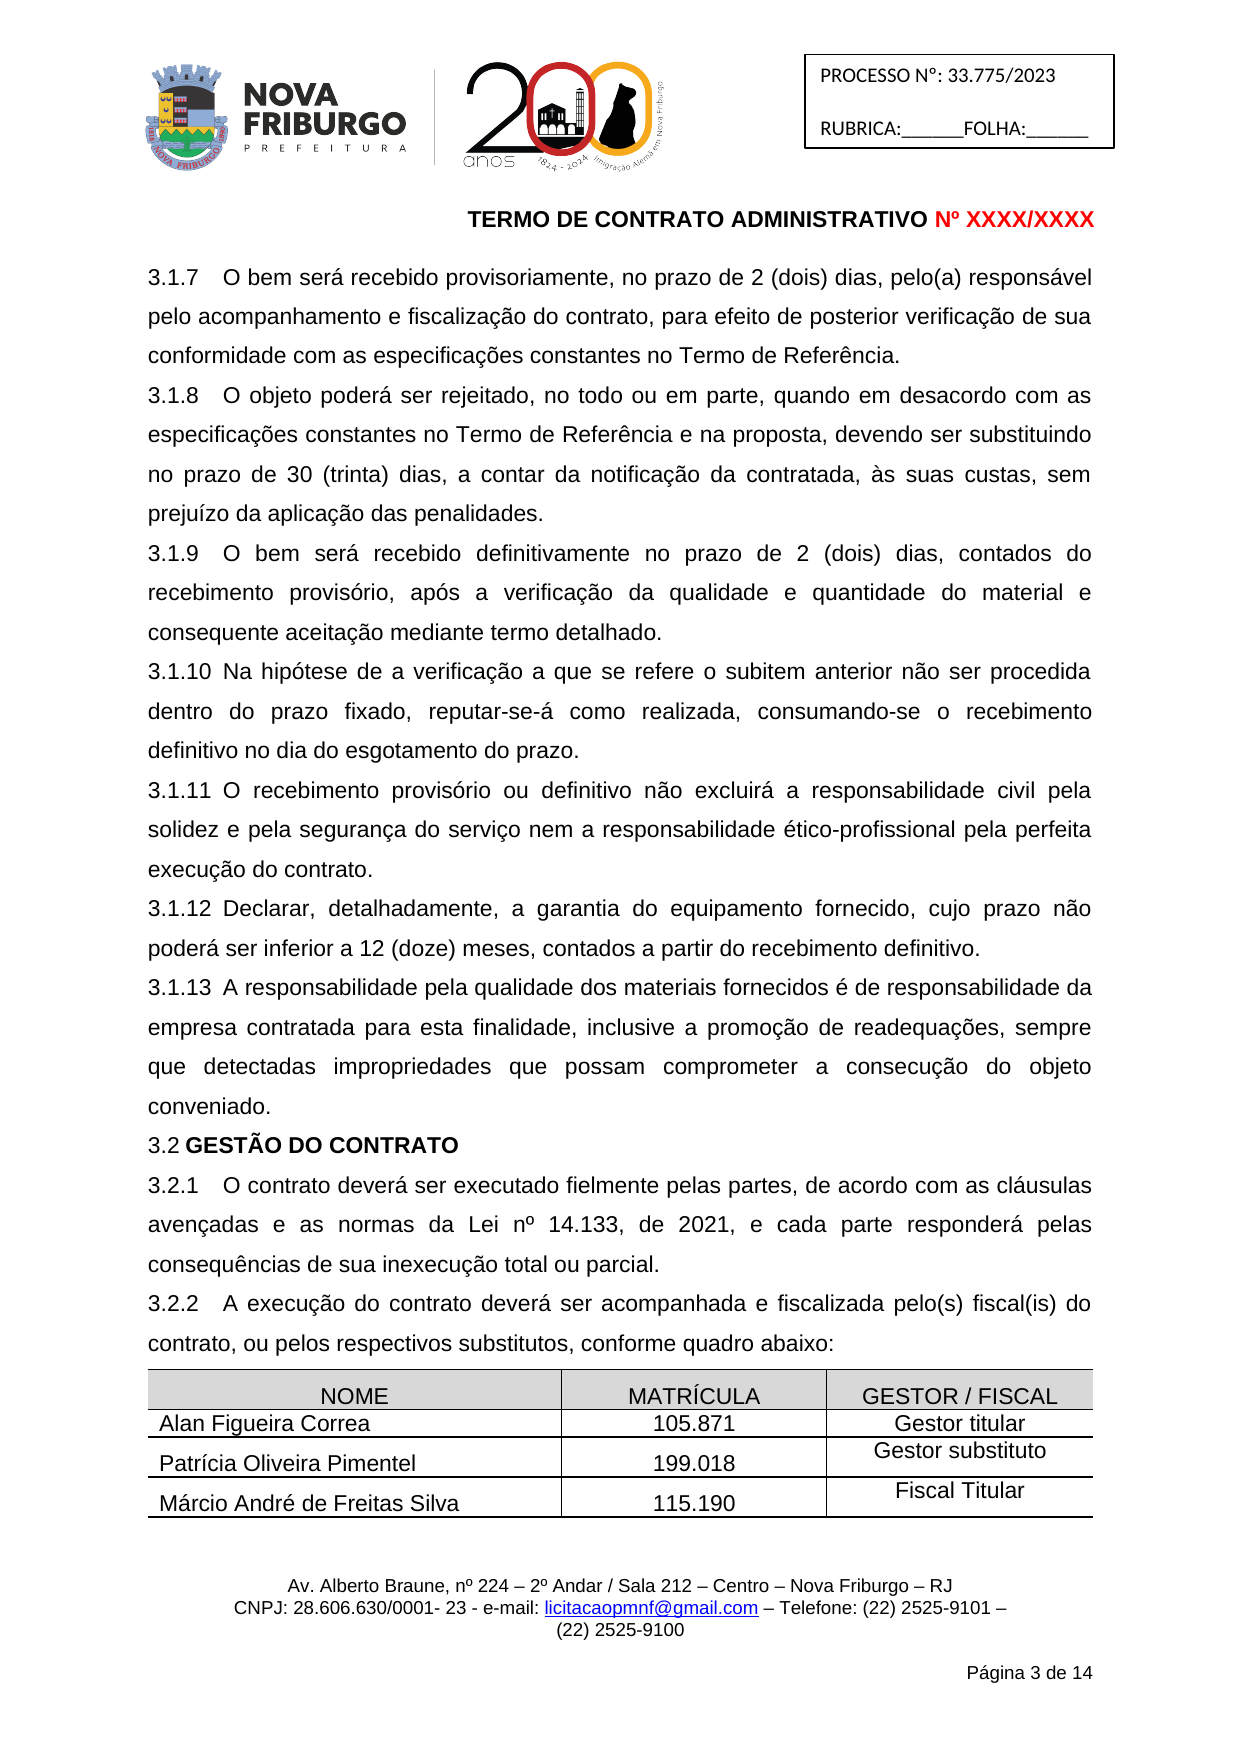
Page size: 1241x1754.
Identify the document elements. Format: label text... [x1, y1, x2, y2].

table_header GESTOR / FISCAL [827, 1370, 1093, 1409]
table_cell Márcio André de Freitas Silva [148, 1478, 561, 1516]
list A responsabilidade pela qualidade dos materiais fornecidos é de responsabilidade da empresa contratada para esta finalidade, inclusive a promoção de readequações, sempre que detectadas impropriedades que possam comprometer a consecução do objeto conveniado. [148, 974, 1092, 1119]
table_cell Gestor titular [827, 1410, 1093, 1436]
table_cell Fiscal Titular [827, 1478, 1093, 1516]
list A execução do contrato deverá ser acompanhada e fiscalizada pelo(s) fiscal(is) do contrato, ou pelos respectivos substitutos, conforme quadro abaixo: [148, 1290, 1092, 1356]
picture [118, 29, 696, 200]
list O objeto poderá ser rejeitado, no todo ou em parte, quando em desacordo com as especificações constantes no Termo de Referência e na proposta, devendo ser substituindo no prazo de 30 (trinta) dias, a contar da notificação da contratada, às suas custas, sem prejuízo da aplicação das penalidades. [148, 382, 1092, 527]
list GESTÃO DO CONTRATO [148, 1132, 1092, 1158]
list O recebimento provisório ou definitivo não excluirá a responsabilidade civil pela solidez e pela segurança do serviço nem a responsabilidade ético-profissional pela perfeita execução do contrato. [148, 777, 1092, 882]
table_header MATRÍCULA [562, 1370, 826, 1409]
list O bem será recebido provisoriamente, no prazo de 2 (dois) dias, pelo(a) responsável pelo acompanhamento e fiscalização do contrato, para efeito de posterior verificação de sua conformidade com as especificações constantes no Termo de Referência. [148, 263, 1092, 369]
list Na hipótese de a verificação a que se refere o subitem anterior não ser procedida dentro do prazo fixado, reputar-se-á como realizada, consumando-se o recebimento definitivo no dia do esgotamento do prazo. [148, 658, 1092, 764]
table_cell Alan Figueira Correa [148, 1410, 561, 1436]
table_cell 199.018 [562, 1438, 826, 1476]
list O contrato deverá ser executado fielmente pelas partes, de acordo com as cláusulas avençadas e as normas da Lei nº 14.133, de 2021, e cada parte responderá pelas consequências de sua inexecução total ou parcial. [148, 1172, 1092, 1277]
table_cell 115.190 [562, 1478, 826, 1516]
list Declarar, detalhadamente, a garantia do equipamento fornecido, cujo prazo não poderá ser inferior a 12 (doze) meses, contados a partir do recebimento definitivo. [148, 895, 1092, 961]
table_cell Patrícia Oliveira Pimentel [148, 1438, 561, 1476]
list O bem será recebido definitivamente no prazo de 2 (dois) dias, contados do recebimento provisório, após a verificação da qualidade e quantidade do material e consequente aceitação mediante termo detalhado. [148, 540, 1092, 645]
table_cell Gestor substituto [827, 1438, 1093, 1476]
table_header NOME [148, 1370, 561, 1409]
table_cell 105.871 [562, 1410, 826, 1436]
